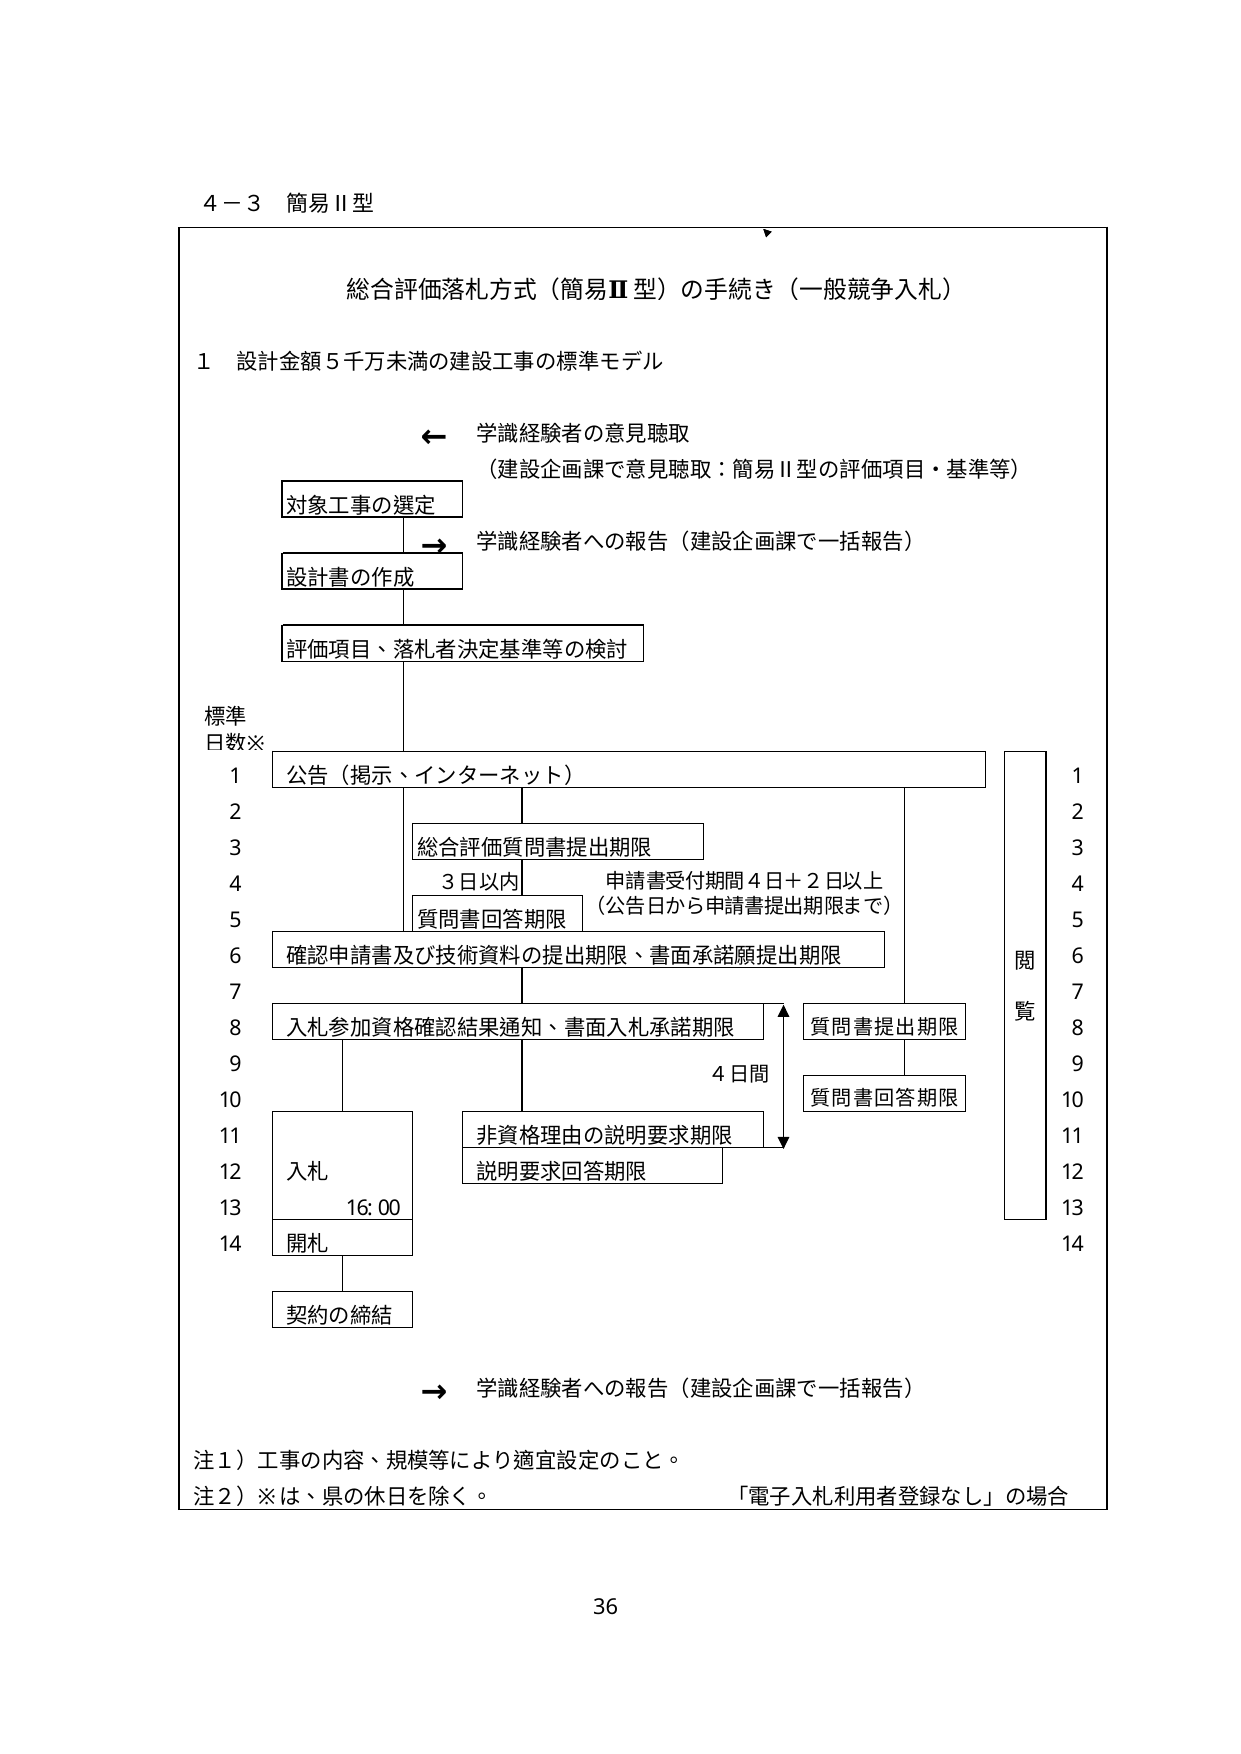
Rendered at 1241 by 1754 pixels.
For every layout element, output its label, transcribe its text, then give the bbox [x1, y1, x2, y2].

subtitle ４－３ 簡易Ⅱ型 [177, 183, 1033, 221]
